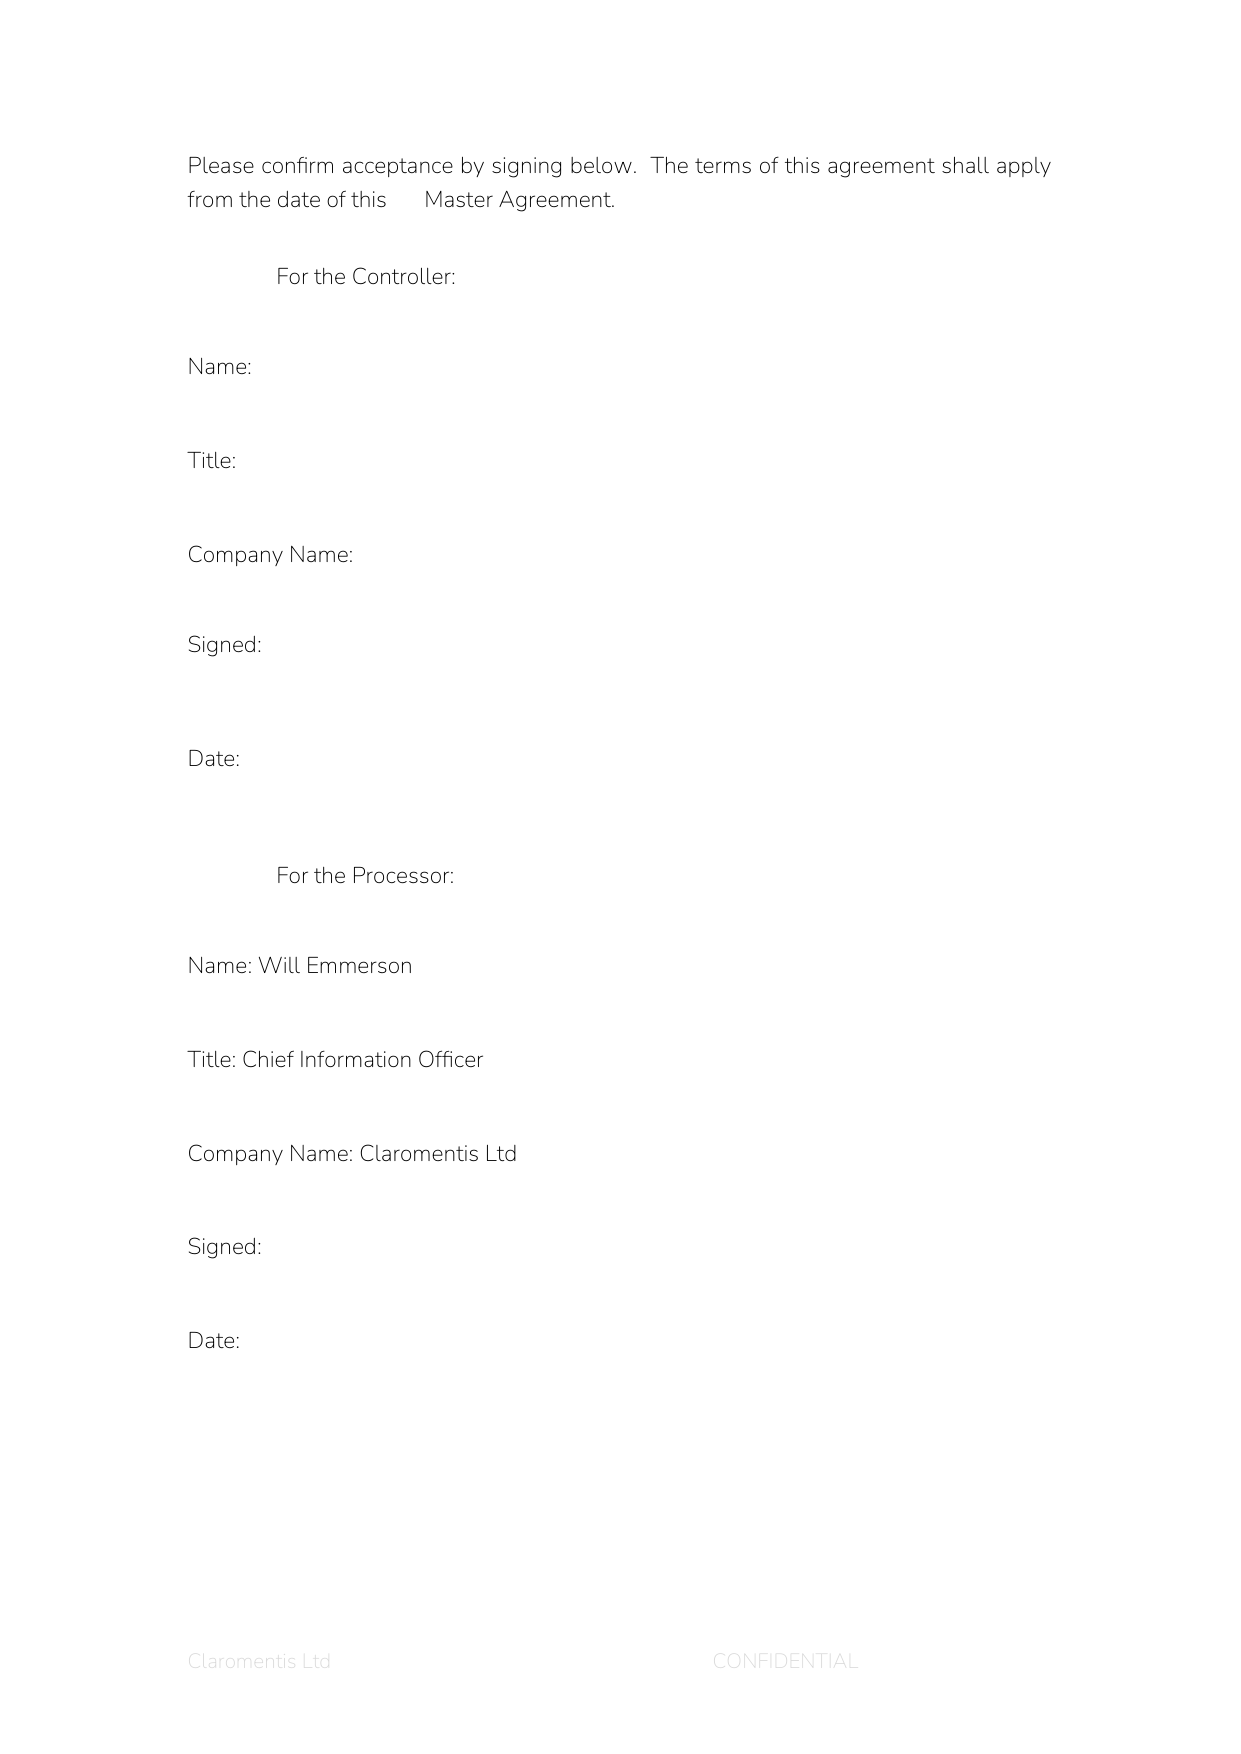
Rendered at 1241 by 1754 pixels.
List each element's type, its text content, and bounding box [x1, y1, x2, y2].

text Name: Will Emmerson [187, 950, 1053, 981]
text Date: [187, 743, 1053, 774]
text Title: Chief Information Officer [187, 1044, 1053, 1075]
text Signed: [187, 629, 1053, 660]
text For the Processor: [276, 860, 1053, 891]
text Title: [187, 445, 1053, 476]
text Company Name: [187, 539, 1053, 570]
text Name: [187, 351, 1053, 382]
text Company Name: Claromentis Ltd [187, 1138, 1053, 1169]
text Date: [187, 1325, 1053, 1356]
text For the Controller: [276, 261, 1053, 292]
text Please confirm acceptance by signing below. The terms of this agreement shall apply from the date of this Master Agreement. [187, 150, 1053, 215]
text Signed: [187, 1231, 1053, 1263]
